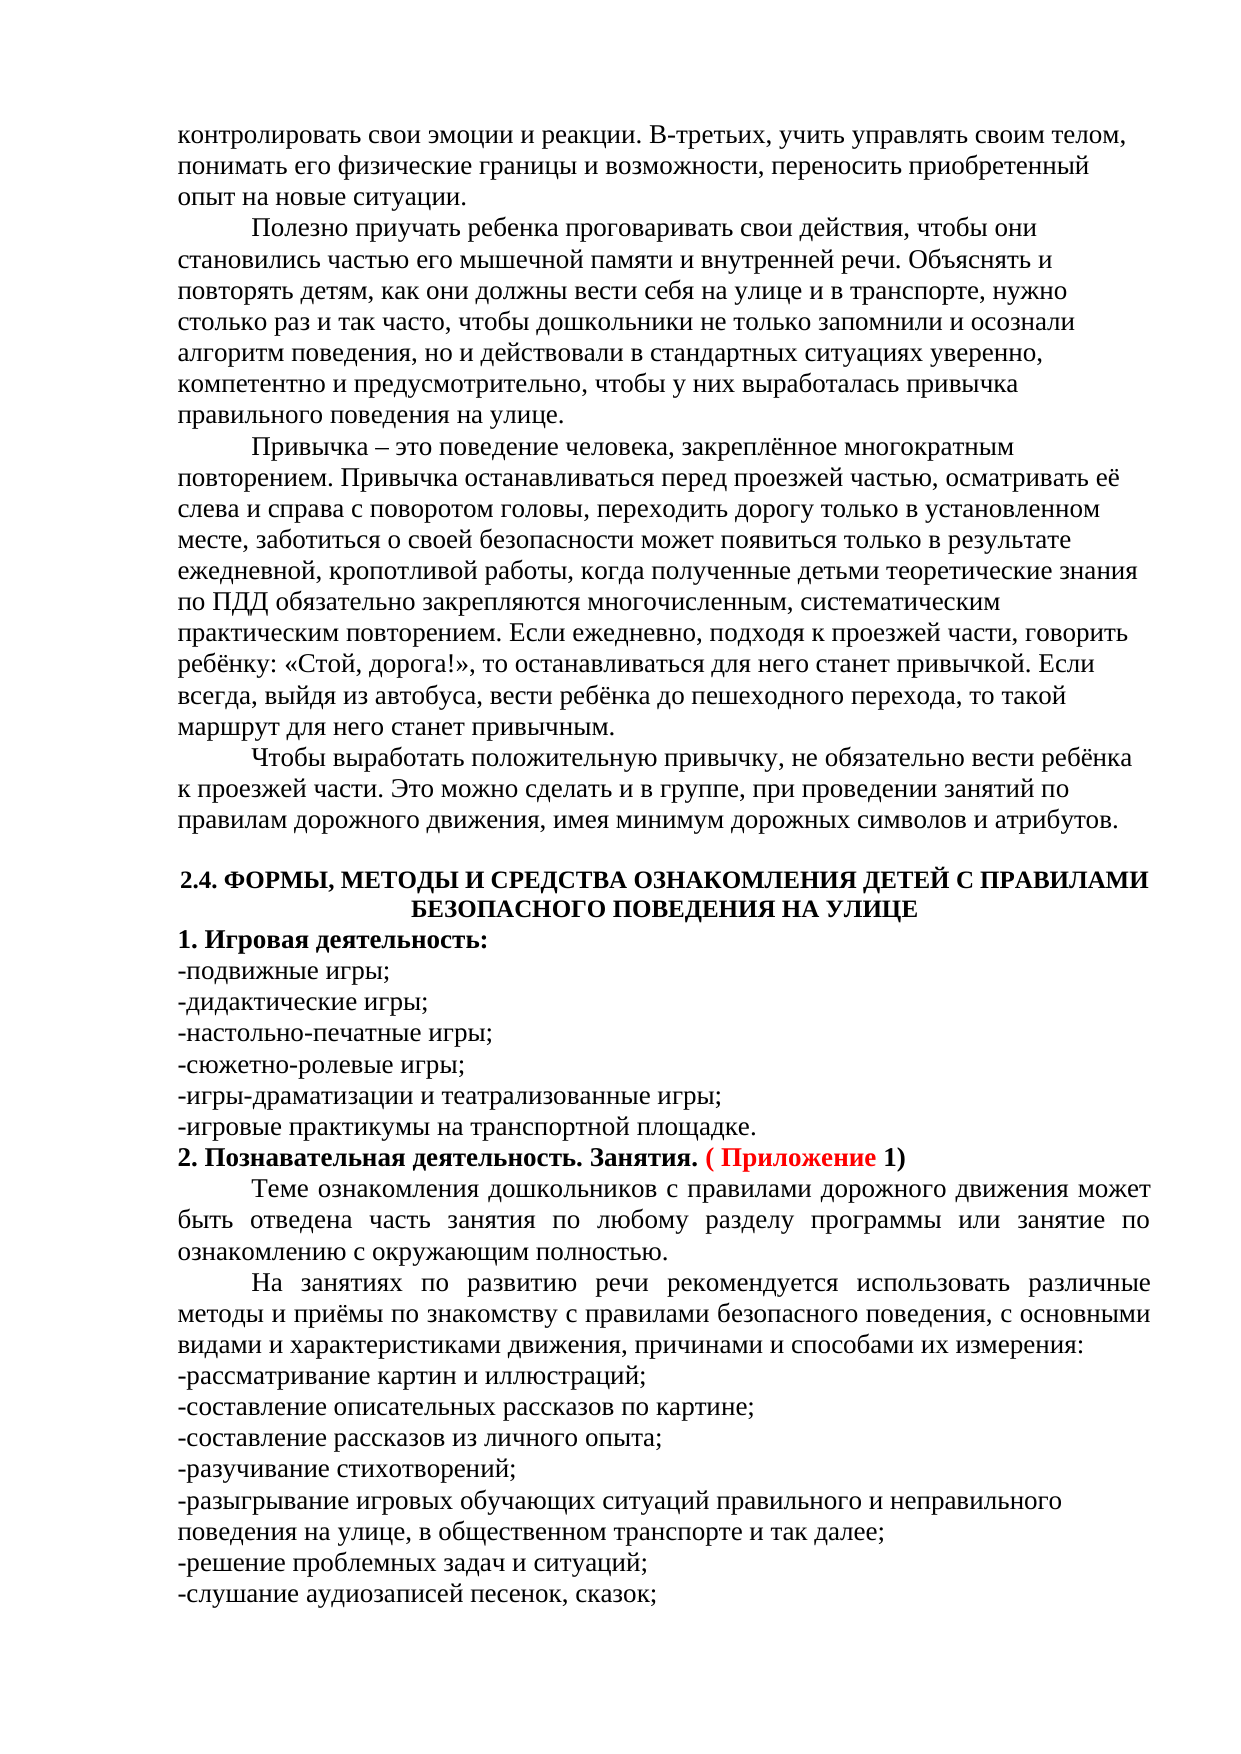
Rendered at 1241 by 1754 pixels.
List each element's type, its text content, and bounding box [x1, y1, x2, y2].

text 1. Игровая деятельность: [177, 923, 1152, 954]
text Привычка – это поведение человека, закреплённое многократным повторением. Привычка останавливаться перед проезжей частью, осматривать её слева и справа с поворотом головы, переходить дорогу только в установленном месте, заботиться о своей безопасности может появиться только в результате ежедневной, кропотливой работы, когда полученные детьми теоретические знания по ПДД обязательно закрепляются многочисленным, систематическим практическим повторением. Если ежедневно, подходя к проезжей части, говорить ребёнку: «Стой, дорога!», то останавливаться для него станет привычкой. Если всегда, выйдя из автобуса, вести ребёнка до пешеходного перехода, то такой маршрут для него станет привычным. [177, 429, 1152, 741]
text -подвижные игры; [177, 954, 1152, 985]
text -разыгрывание игровых обучающих ситуаций правильного и неправильного поведения на улице, в общественном транспорте и так далее; [177, 1484, 1152, 1546]
text -настольно-печатные игры; [177, 1017, 1152, 1048]
text 2.4. ФОРМЫ, МЕТОДЫ И СРЕДСТВА ОЗНАКОМЛЕНИЯ ДЕТЕЙ С ПРАВИЛАМИ БЕЗОПАСНОГО ПОВЕДЕНИЯ НА УЛИЦЕ [177, 866, 1152, 923]
text На занятиях по развитию речи рекомендуется использовать различные методы и приёмы по знакомству с правилами безопасного поведения, с основными видами и характеристиками движения, причинами и способами их измерения: [177, 1266, 1152, 1359]
text Полезно приучать ребенка проговаривать свои действия, чтобы они становились частью его мышечной памяти и внутренней речи. Объяснять и повторять детям, как они должны вести себя на улице и в транспорте, нужно столько раз и так часто, чтобы дошкольники не только запомнили и осознали алгоритм поведения, но и действовали в стандартных ситуациях уверенно, компетентно и предусмотрительно, чтобы у них выработалась привычка правильного поведения на улице. [177, 212, 1152, 429]
text -дидактические игры; [177, 985, 1152, 1017]
text Чтобы выработать положительную привычку, не обязательно вести ребёнка к проезжей части. Это можно сделать и в группе, при проведении занятий по правилам дорожного движения, имея минимум дорожных символов и атрибутов. [177, 741, 1152, 834]
text -решение проблемных задач и ситуаций; [177, 1546, 1152, 1577]
text -игровые практикумы на транспортной площадке. [177, 1110, 1152, 1141]
text -игры-драматизации и театрализованные игры; [177, 1079, 1152, 1110]
text -сюжетно-ролевые игры; [177, 1048, 1152, 1079]
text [177, 118, 1152, 212]
text -разучивание стихотворений; [177, 1453, 1152, 1484]
text -слушание аудиозаписей песенок, сказок; [177, 1577, 1152, 1608]
text 2. Познавательная деятельность. Занятия. ( Приложение 1) [177, 1141, 1152, 1172]
text -составление рассказов из личного опыта; [177, 1421, 1152, 1453]
text Теме ознакомления дошкольников с правилами дорожного движения может быть отведена часть занятия по любому разделу программы или занятие по ознакомлению с окружающим полностью. [177, 1172, 1152, 1266]
text -составление описательных рассказов по картине; [177, 1390, 1152, 1421]
text -рассматривание картин и иллюстраций; [177, 1359, 1152, 1390]
